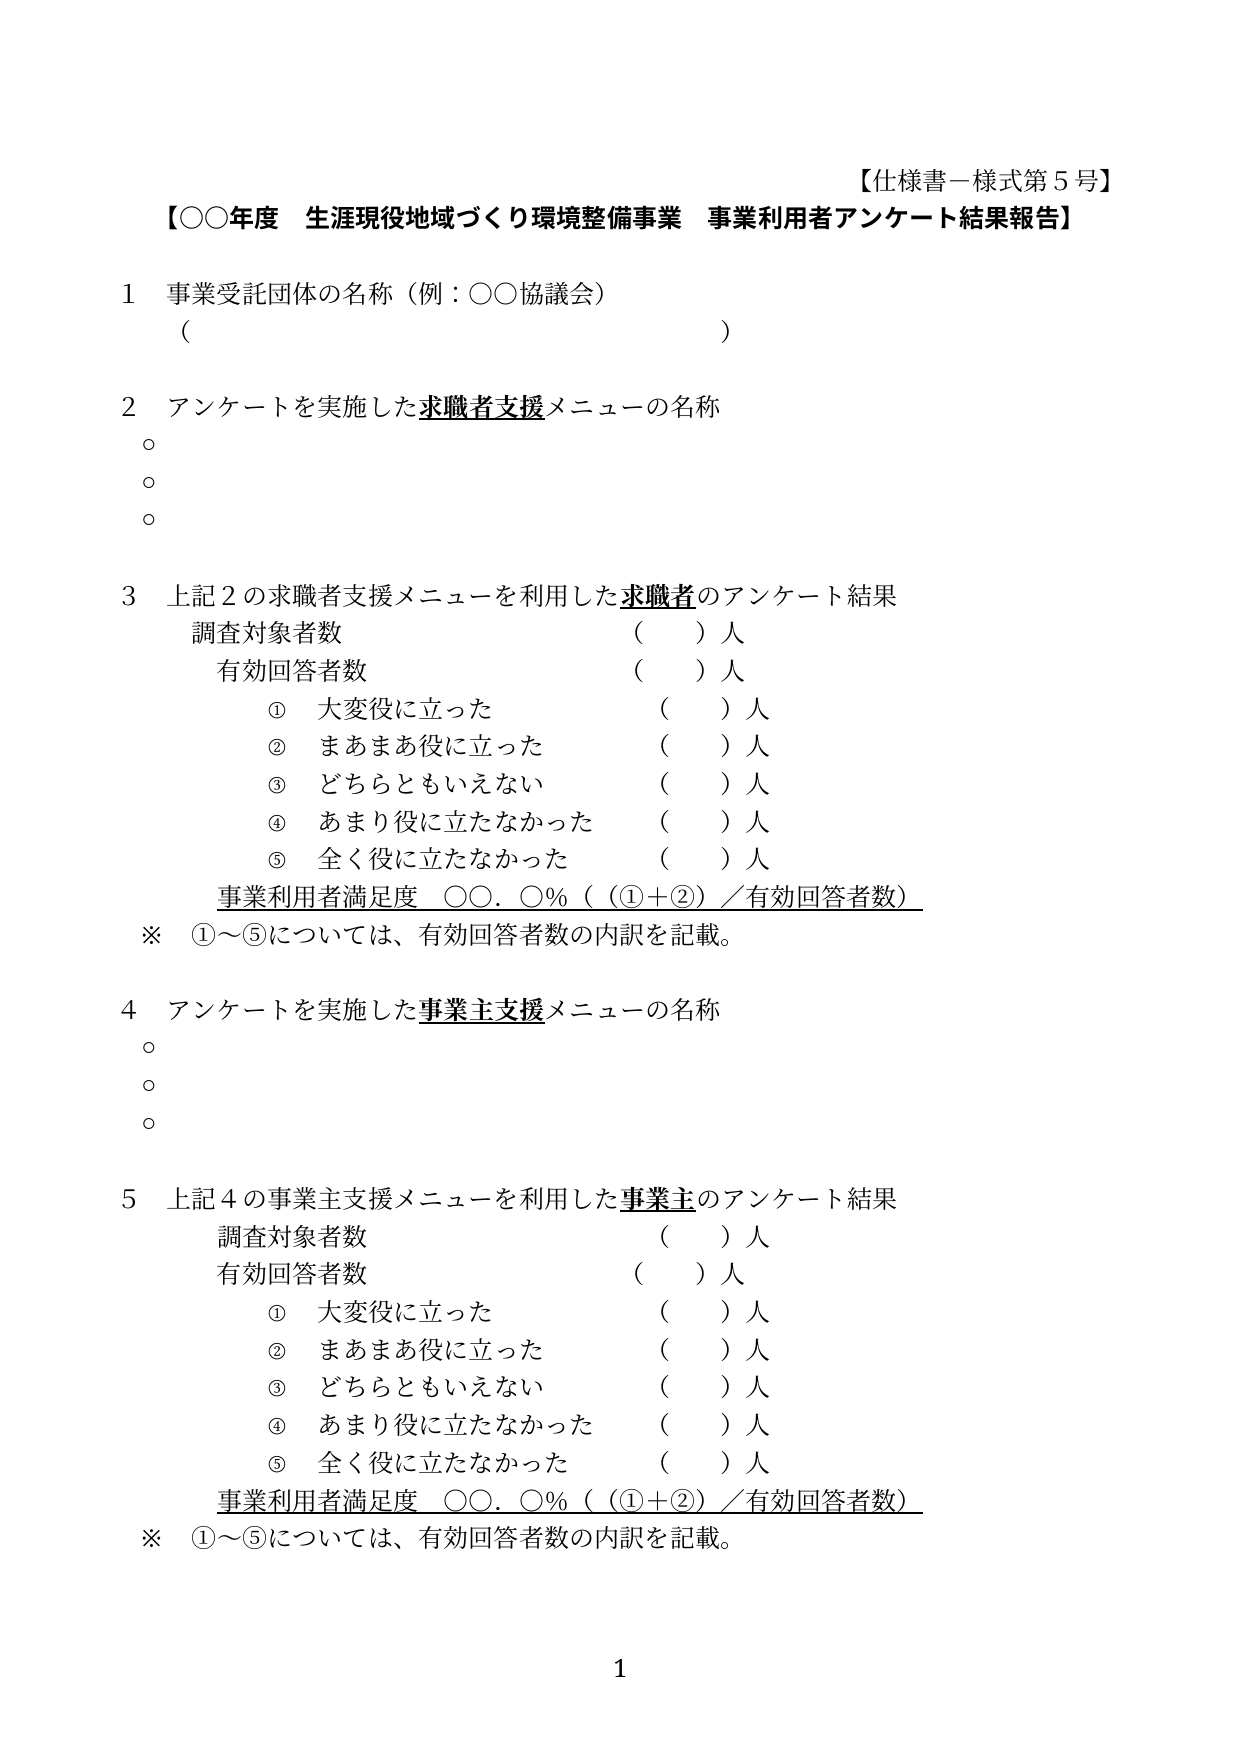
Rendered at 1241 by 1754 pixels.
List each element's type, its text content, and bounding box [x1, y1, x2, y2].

text １ 事業受託団体の名称（例：○○協議会） [116, 274, 1124, 311]
text ③ どちらともいえない （ ）人 [116, 764, 1124, 802]
text ○ [116, 462, 1124, 500]
text （ ） [116, 311, 1124, 349]
text ③ どちらともいえない （ ）人 [116, 1367, 1124, 1405]
text ○ [116, 500, 1124, 538]
text 【○○年度 生涯現役地域づくり環境整備事業 事業利用者アンケート結果報告】 [116, 198, 1124, 236]
text ⑤ 全く役に立たなかった （ ）人 [116, 1443, 1124, 1480]
text ④ あまり役に立たなかった （ ）人 [116, 1405, 1124, 1443]
text ５ 上記４の事業主支援メニューを利用した事業主のアンケート結果 [116, 1179, 1124, 1216]
text ○ [116, 424, 1124, 462]
text 【仕様書－様式第５号】 [116, 161, 1124, 198]
text 有効回答者数 （ ）人 [116, 1254, 1124, 1292]
text ４ アンケートを実施した事業主支援メニューの名称 [116, 990, 1124, 1028]
text ○ [116, 1028, 1124, 1066]
text 調査対象者数 （ ）人 [116, 613, 1124, 651]
text ３ 上記２の求職者支援メニューを利用した求職者のアンケート結果 [116, 575, 1124, 613]
text ２ アンケートを実施した求職者支援メニューの名称 [116, 387, 1124, 424]
text ① 大変役に立った （ ）人 [116, 688, 1124, 726]
text 事業利用者満足度 ○○．○％（（①＋②）／有効回答者数） [116, 877, 1124, 915]
text ④ あまり役に立たなかった （ ）人 [116, 802, 1124, 839]
text ○ [116, 1103, 1124, 1141]
text 事業利用者満足度 ○○．○％（（①＋②）／有効回答者数） [116, 1480, 1124, 1518]
text ① 大変役に立った （ ）人 [116, 1292, 1124, 1329]
text 有効回答者数 （ ）人 [116, 651, 1124, 688]
text ※ ①～⑤については、有効回答者数の内訳を記載。 [116, 1518, 1124, 1556]
text ※ ①～⑤については、有効回答者数の内訳を記載。 [116, 915, 1124, 952]
text ⑤ 全く役に立たなかった （ ）人 [116, 839, 1124, 877]
text ○ [116, 1066, 1124, 1103]
text ② まあまあ役に立った （ ）人 [116, 1329, 1124, 1367]
text ② まあまあ役に立った （ ）人 [116, 726, 1124, 764]
text 調査対象者数 （ ）人 [116, 1216, 1124, 1254]
